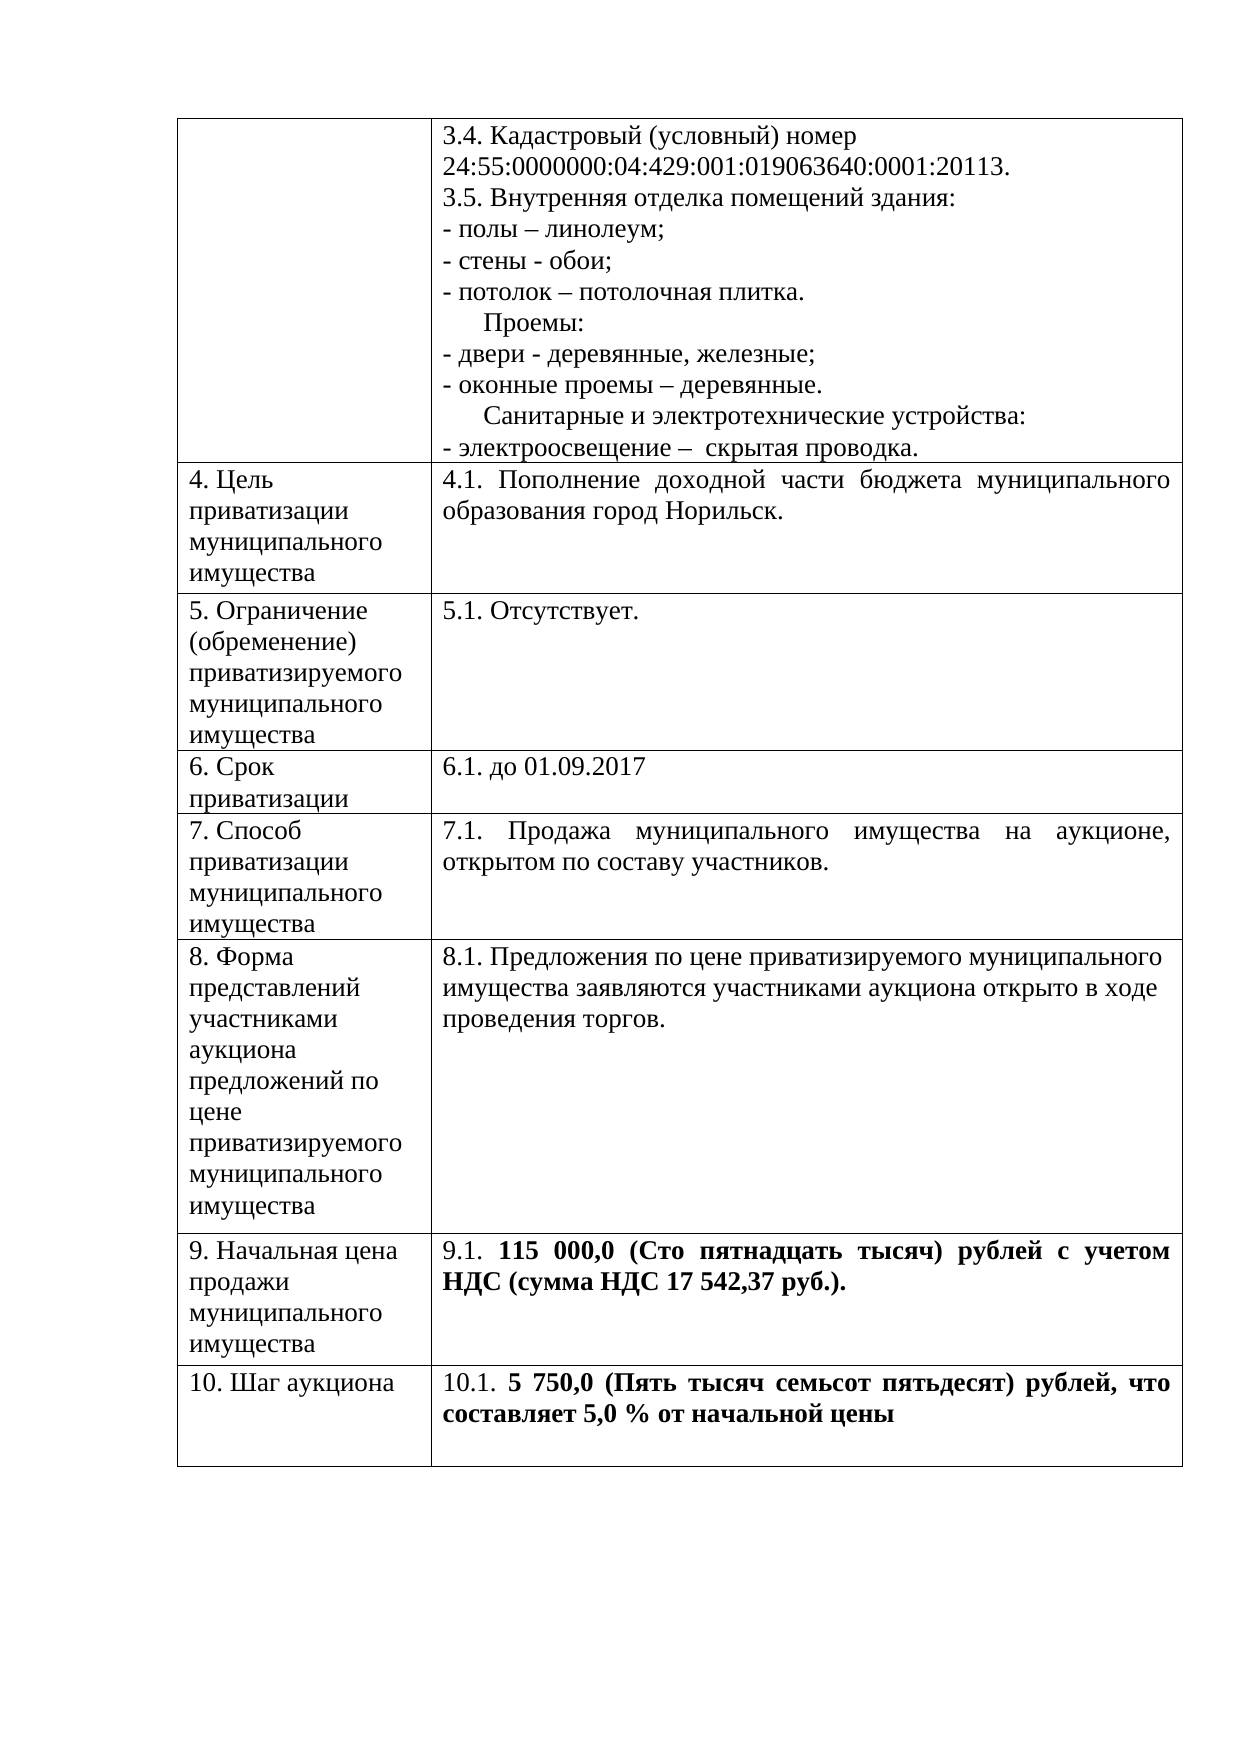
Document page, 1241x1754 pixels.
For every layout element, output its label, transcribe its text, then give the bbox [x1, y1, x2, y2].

table_cell 10. Шаг аукциона [178, 1366, 431, 1466]
table_cell 8.1. Предложения по цене приватизируемого муниципального имущества заявляются участниками аукциона открыто в ходе проведения торгов. [432, 940, 1182, 1233]
table_cell 9. Начальная цена продажи муниципального имущества [178, 1234, 431, 1365]
table_cell 10.1. 5 750,0 (Пять тысяч семьсот пятьдесят) рублей, что составляет 5,0 % от начальной цены [432, 1366, 1182, 1466]
table_cell 7.1. Продажа муниципального имущества на аукционе, открытом по составу участников. [432, 814, 1182, 938]
table_cell [178, 119, 431, 462]
table_cell 7. Способ приватизации муниципального имущества [178, 814, 431, 938]
table_cell 5. Ограничение (обременение) приватизируемого муниципального имущества [178, 594, 431, 749]
table_cell 4. Цель приватизации муниципального имущества [178, 463, 431, 593]
table_cell 4.1. Пополнение доходной части бюджета муниципального образования город Норильск. [432, 463, 1182, 593]
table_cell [432, 119, 1182, 462]
table_cell 5.1. Отсутствует. [432, 594, 1182, 749]
table_cell 8. Форма представлений участниками аукциона предложений по цене приватизируемого муниципального имущества [178, 940, 431, 1233]
table_cell 6.1. до 01.09.2017 [432, 751, 1182, 813]
table_cell 9.1. 115 000,0 (Сто пятнадцать тысяч) рублей с учетом НДС (сумма НДС 17 542,37 руб.). [432, 1234, 1182, 1365]
table_cell 6. Срок приватизации [178, 751, 431, 813]
